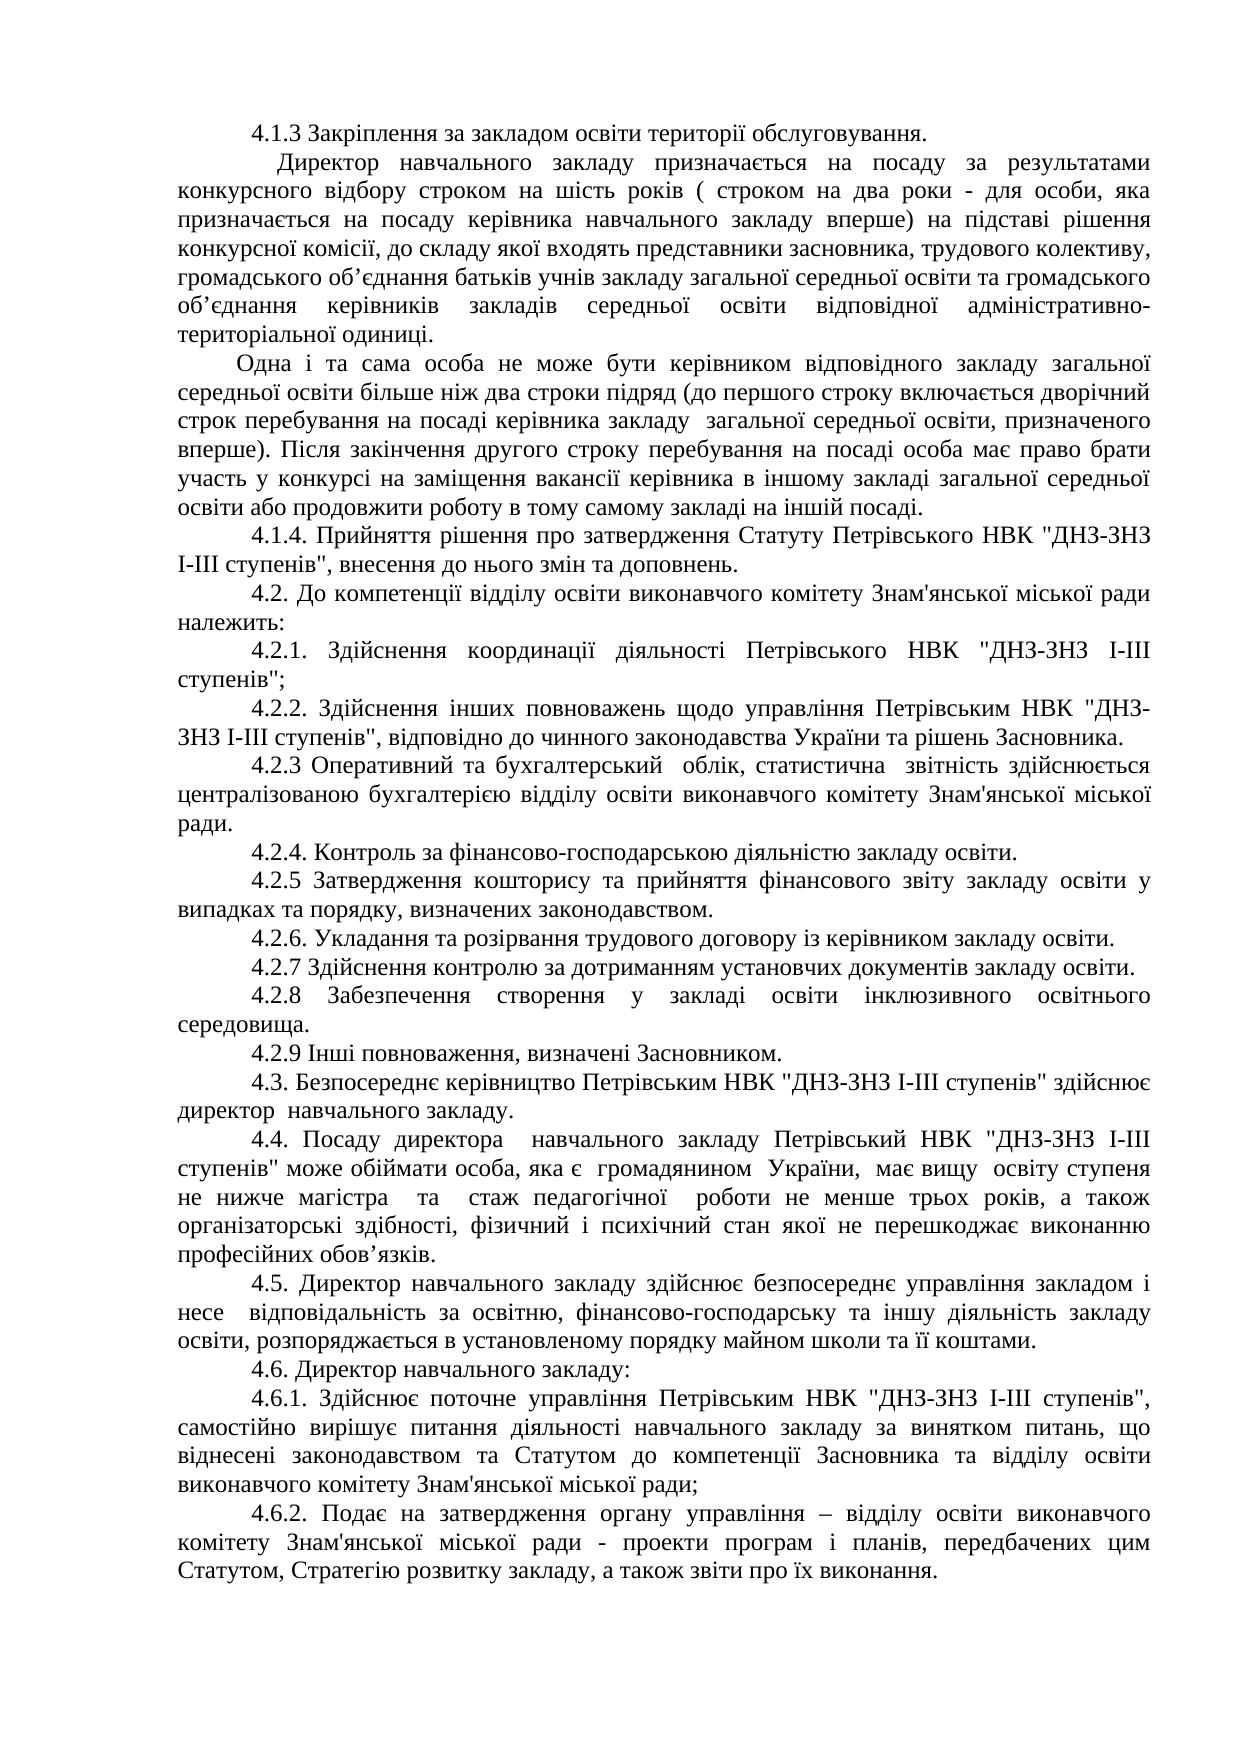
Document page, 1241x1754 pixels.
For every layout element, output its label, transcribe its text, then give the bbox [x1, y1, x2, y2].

text 4.2.2. Здійснення інших повноважень щодо управління Петрівським НВК "ДНЗ-ЗНЗ І-ІІІ ступенів", відповідно до чинного законодавства України та рішень Засновника. [177, 693, 1152, 751]
text 4.2.1. Здійснення координації діяльності Петрівського НВК "ДНЗ-ЗНЗ І-ІІІ ступенів"; [177, 636, 1152, 693]
text 4.3. Безпосереднє керівництво Петрівським НВК "ДНЗ-ЗНЗ І-ІІІ ступенів" здійснює директор навчального закладу. [177, 1067, 1152, 1124]
text 4.1.3 Закріплення за закладом освіти території обслуговування. [177, 118, 1152, 147]
text 4.5. Директор навчального закладу здійснює безпосереднє управління закладом і несе відповідальність за освітню, фінансово-господарську та іншу діяльність закладу освіти, розпоряджається в установленому порядку майном школи та її коштами. [177, 1268, 1152, 1354]
text 4.6. Директор навчального закладу: [177, 1354, 1152, 1383]
text 4.6.2. Подає на затвердження органу управління – відділу освіти виконавчого комітету Знам'янської міської ради - проекти програм і планів, передбачених цим Статутом, Стратегію розвитку закладу, а також звіти про їх виконання. [177, 1498, 1152, 1584]
text 4.2.5 Затвердження кошторису та прийняття фінансового звіту закладу освіти у випадках та порядку, визначених законодавством. [177, 866, 1152, 923]
text 4.2.3 Оперативний та бухгалтерський облік, статистична звітність здійснюється централізованою бухгалтерією відділу освіти виконавчого комітету Знам'янської міської ради. [177, 751, 1152, 837]
text 4.1.4. Прийняття рішення про затвердження Статуту Петрівського НВК "ДНЗ-ЗНЗ І-ІІІ ступенів", внесення до нього змін та доповнень. [177, 521, 1152, 578]
text 4.2.6. Укладання та розірвання трудового договору із керівником закладу освіти. [177, 923, 1152, 952]
text 4.6.1. Здійснює поточне управління Петрівським НВК "ДНЗ-ЗНЗ І-ІІІ ступенів", самостійно вирішує питання діяльності навчального закладу за винятком питань, що віднесені законодавством та Статутом до компетенції Засновника та відділу освіти виконавчого комітету Знам'янської міської ради; [177, 1383, 1152, 1498]
text 4.4. Посаду директора навчального закладу Петрівський НВК "ДНЗ-ЗНЗ І-ІІІ ступенів" може обіймати особа, яка є громадянином України, має вищу освіту ступеня не нижче магістра та стаж педагогічної роботи не менше трьох років, а також організаторські здібності, фізичний і психічний стан якої не перешкоджає виконанню професійних обов’язків. [177, 1124, 1152, 1268]
text Директор навчального закладу призначається на посаду за результатами конкурсного відбору строком на шість років ( строком на два роки - для особи, яка призначається на посаду керівника навчального закладу вперше) на підставі рішення конкурсної комісії, до складу якої входять представники засновника, трудового колективу, громадського об’єднання батьків учнів закладу загальної середньої освіти та громадського об’єднання керівників закладів середньої освіти відповідної адміністративно-територіальної одиниці. [177, 147, 1152, 348]
text 4.2. До компетенції відділу освіти виконавчого комітету Знам'янської міської ради належить: [177, 578, 1152, 636]
text 4.2.8 Забезпечення створення у закладі освіти інклюзивного освітнього середовища. [177, 981, 1152, 1038]
text Одна і та сама особа не може бути керівником відповідного закладу загальної середньої освіти більше ніж два строки підряд (до першого строку включається дворічний строк перебування на посаді керівника закладу загальної середньої освіти, призначеного вперше). Після закінчення другого строку перебування на посаді особа має право брати участь у конкурсі на заміщення вакансії керівника в іншому закладі загальної середньої освіти або продовжити роботу в тому самому закладі на іншій посаді. [177, 348, 1152, 521]
text 4.2.7 Здійснення контролю за дотриманням установчих документів закладу освіти. [177, 952, 1152, 981]
text 4.2.4. Контроль за фінансово-господарською діяльністю закладу освіти. [177, 837, 1152, 866]
text 4.2.9 Інші повноваження, визначені Засновником. [177, 1038, 1152, 1067]
